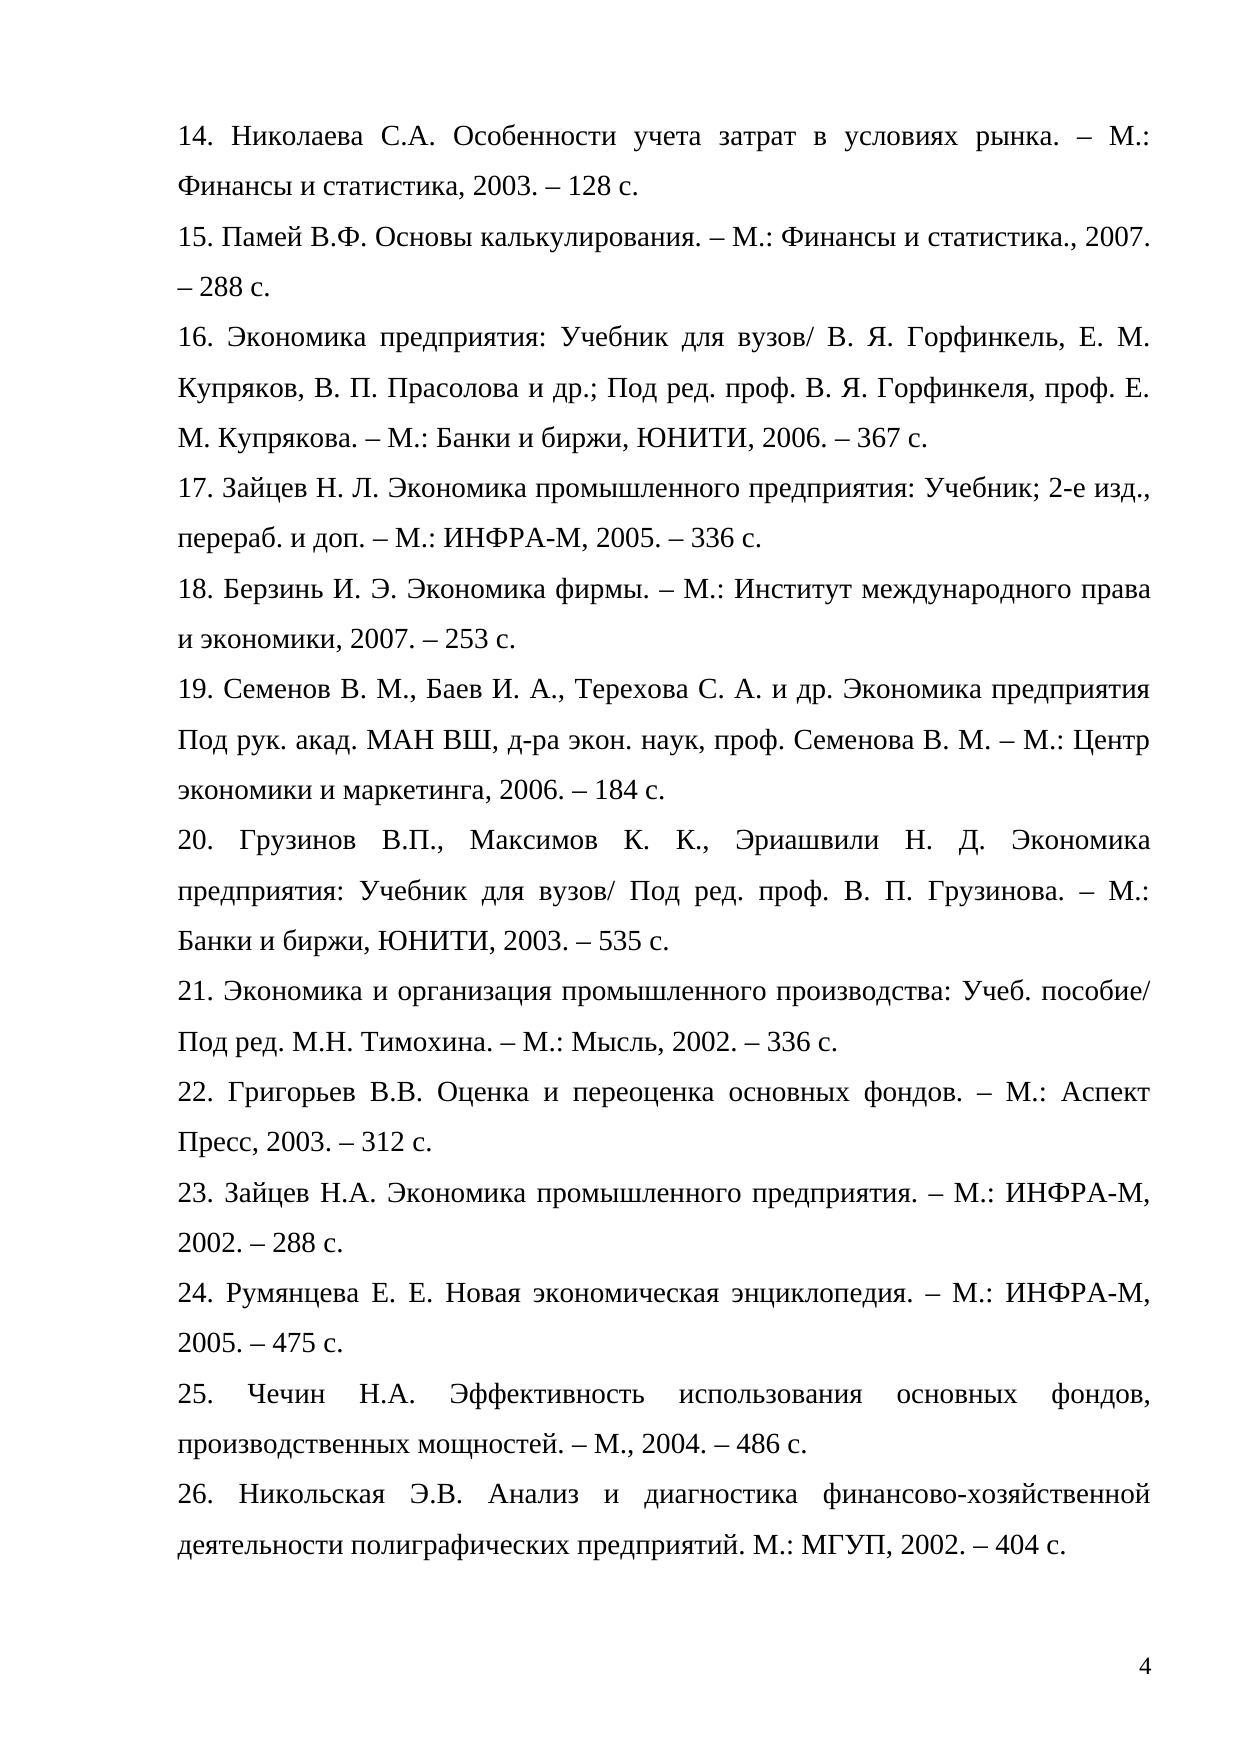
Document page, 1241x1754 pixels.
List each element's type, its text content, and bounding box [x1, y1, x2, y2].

text 20. Грузинов В.П., Максимов К. К., Эриашвили Н. Д. Экономика предприятия: Учебник для вузов/ Под ред. проф. В. П. Грузинова. – М.: Банки и биржи, ЮНИТИ, 2003. – 535 с. [177, 822, 1152, 957]
text 14. Николаева С.А. Особенности учета затрат в условиях рынка. – М.: Финансы и статистика, 2003. – 128 с. [177, 118, 1152, 202]
text 26. Никольская Э.В. Анализ и диагностика финансово-хозяйственной деятельности полиграфических предприятий. М.: МГУП, 2002. – 404 с. [177, 1477, 1152, 1560]
text 18. Берзинь И. Э. Экономика фирмы. – М.: Институт международного права и экономики, 2007. – 253 с. [177, 571, 1152, 655]
text 19. Семенов В. М., Баев И. А., Терехова С. А. и др. Экономика предприятия Под рук. акад. МАН ВШ, д-ра экон. наук, проф. Семенова В. М. – М.: Центр экономики и маркетинга, 2006. – 184 с. [177, 672, 1152, 806]
text 16. Экономика предприятия: Учебник для вузов/ В. Я. Горфинкель, Е. М. Купряков, В. П. Прасолова и др.; Под ред. проф. В. Я. Горфинкеля, проф. Е. М. Купрякова. – М.: Банки и биржи, ЮНИТИ, 2006. – 367 с. [177, 319, 1152, 453]
text 22. Григорьев В.В. Оценка и переоценка основных фондов. – М.: Аспект Пресс, 2003. – 312 с. [177, 1074, 1152, 1158]
text 24. Румянцева Е. Е. Новая экономическая энциклопедия. – М.: ИНФРА-М, 2005. – 475 с. [177, 1275, 1152, 1359]
text 21. Экономика и организация промышленного производства: Учеб. пособие/ Под ред. М.Н. Тимохина. – М.: Мысль, 2002. – 336 с. [177, 973, 1152, 1057]
text 25. Чечин Н.А. Эффективность использования основных фондов, производственных мощностей. – М., 2004. – 486 с. [177, 1376, 1152, 1460]
text 15. Памей В.Ф. Основы калькулирования. – М.: Финансы и статистика., 2007. – 288 с. [177, 219, 1152, 303]
text 17. Зайцев Н. Л. Экономика промышленного предприятия: Учебник; 2-е изд., перераб. и доп. – М.: ИНФРА-М, 2005. – 336 с. [177, 470, 1152, 554]
text 23. Зайцев Н.А. Экономика промышленного предприятия. – М.: ИНФРА-М, 2002. – 288 с. [177, 1175, 1152, 1258]
